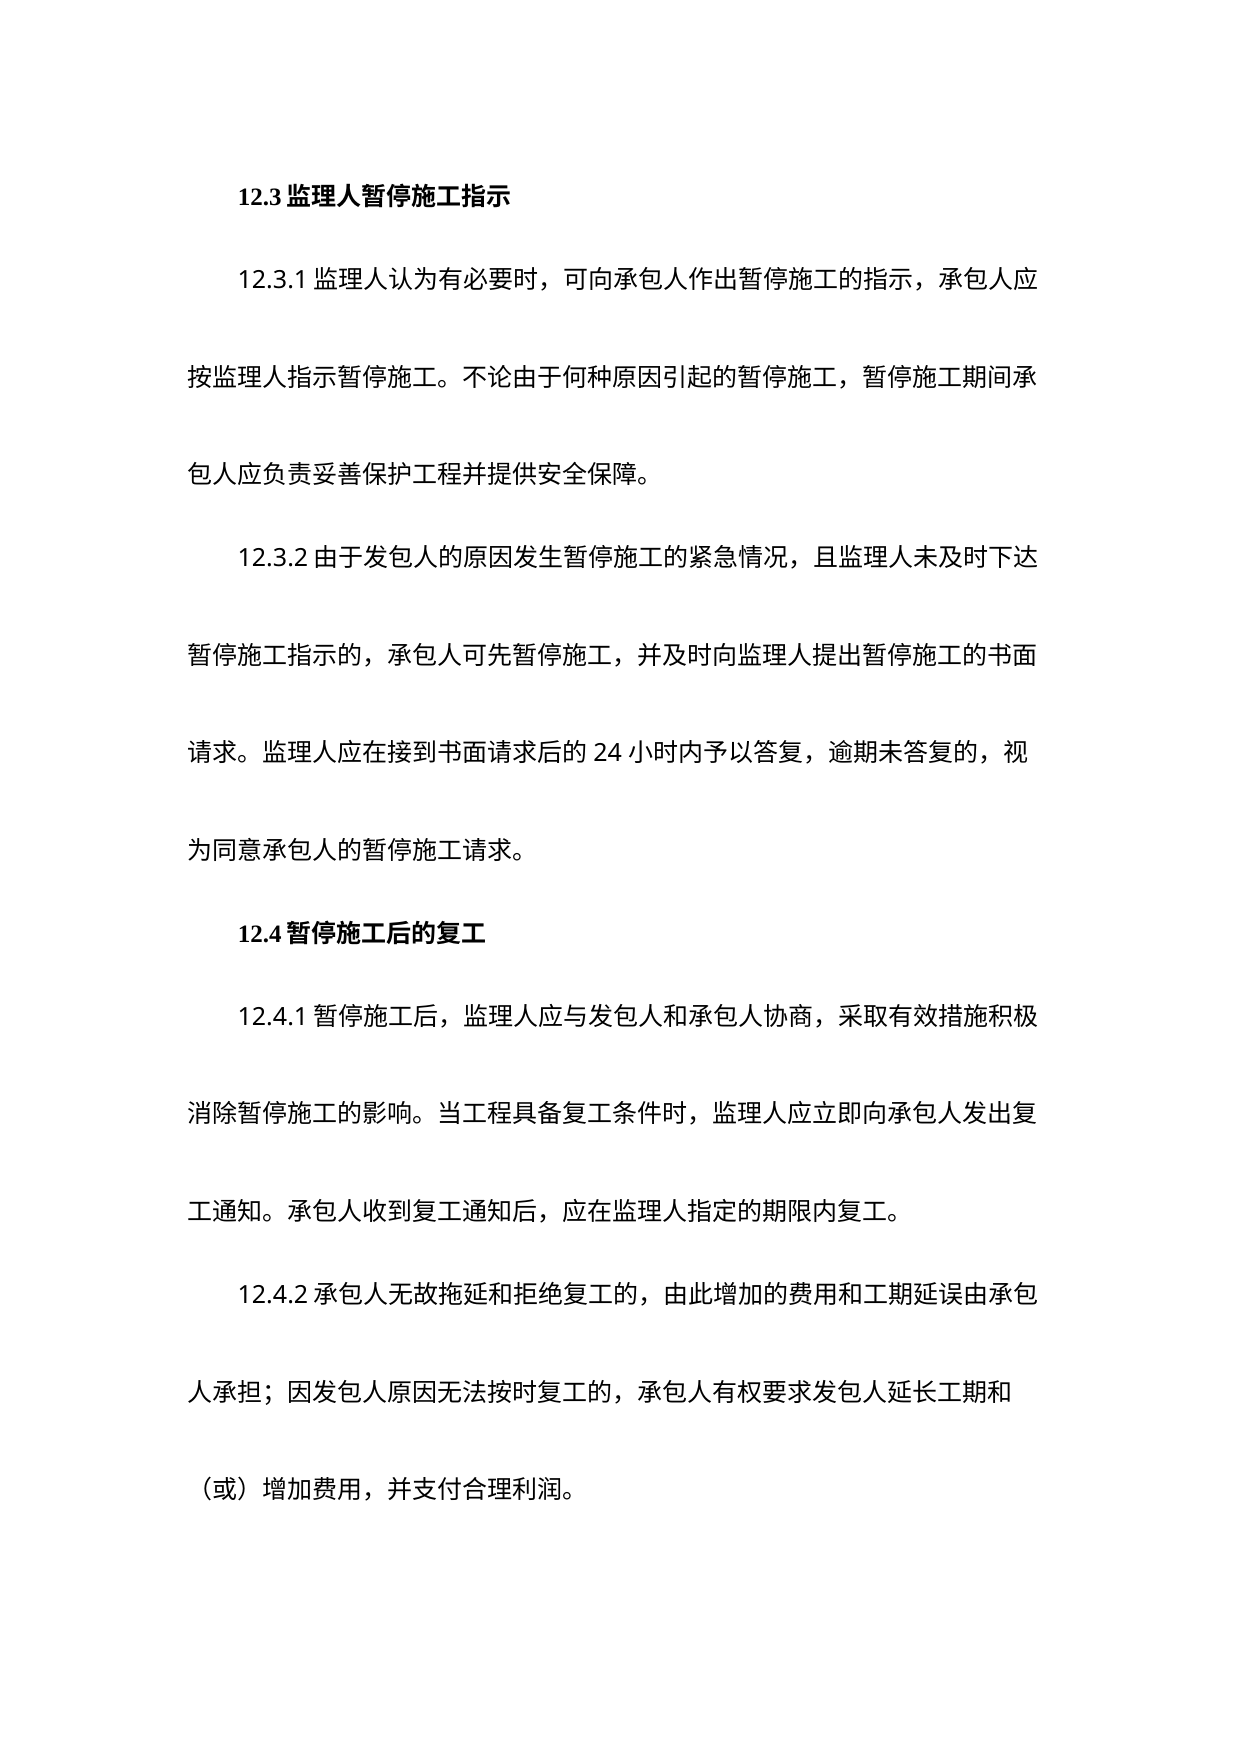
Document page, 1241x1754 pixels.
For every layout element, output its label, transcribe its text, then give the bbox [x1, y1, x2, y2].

text 12.4.1暂停施工后，监理人应与发包人和承包人协商，采取有效措施积极消除暂停施工的影响。当工程具备复工条件时，监理人应立即向承包人发出复工通知。承包人收到复工通知后，应在监理人指定的期限内复工。 [187, 982, 1053, 1242]
text 12.3监理人暂停施工指示 [187, 162, 1053, 227]
text 12.3.2由于发包人的原因发生暂停施工的紧急情况，且监理人未及时下达暂停施工指示的，承包人可先暂停施工，并及时向监理人提出暂停施工的书面请求。监理人应在接到书面请求后的 24 小时内予以答复，逾期未答复的，视为同意承包人的暂停施工请求。 [187, 523, 1053, 881]
text 12.4.2承包人无故拖延和拒绝复工的，由此增加的费用和工期延误由承包人承担；因发包人原因无法按时复工的，承包人有权要求发包人延长工期和（或）增加费用，并支付合理利润。 [187, 1260, 1053, 1520]
text 12.4暂停施工后的复工 [187, 899, 1053, 964]
text 12.3.1监理人认为有必要时，可向承包人作出暂停施工的指示，承包人应按监理人指示暂停施工。不论由于何种原因引起的暂停施工，暂停施工期间承包人应负责妥善保护工程并提供安全保障。 [187, 245, 1053, 505]
